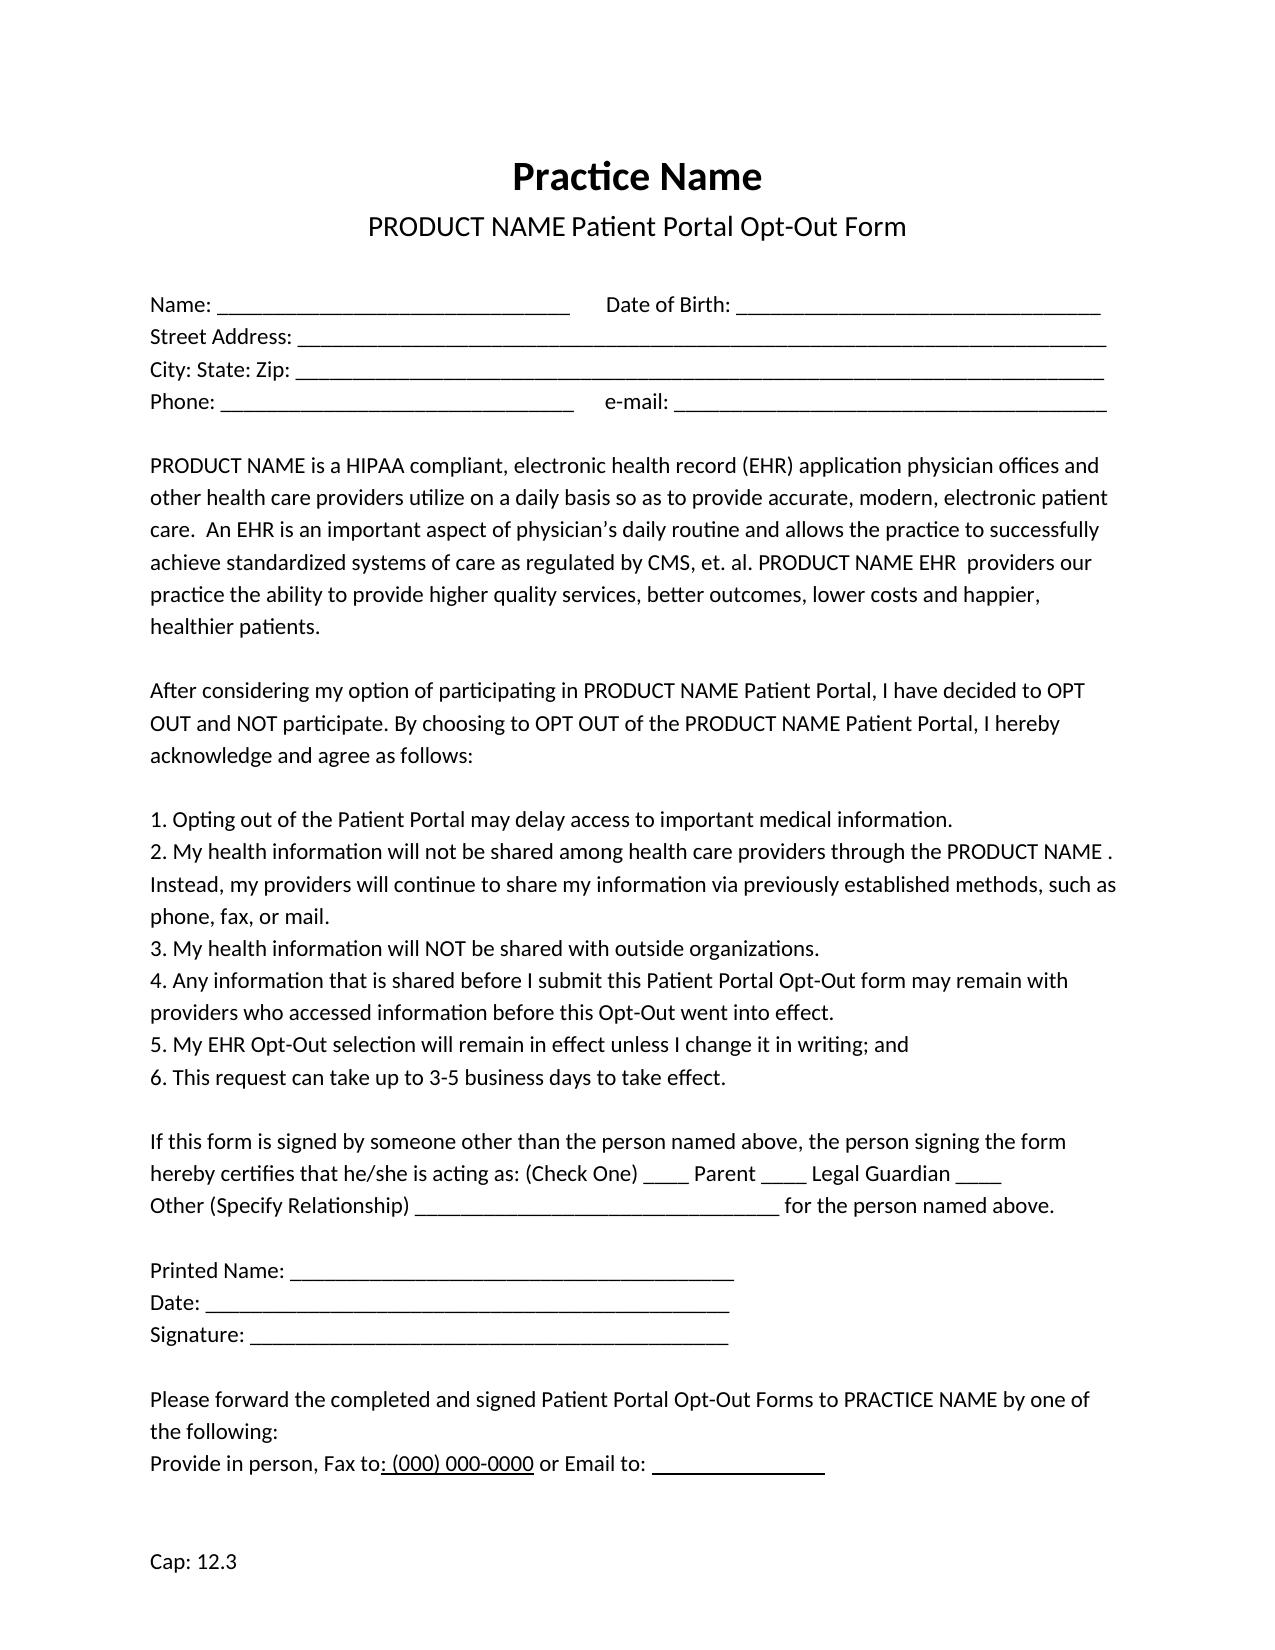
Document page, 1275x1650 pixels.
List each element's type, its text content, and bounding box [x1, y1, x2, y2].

text Name: _______________________________ Date of Birth: ________________________________ [150, 290, 1125, 318]
text 2. My health information will not be shared among health care providers through the PRODUCT NAME . Instead, my providers will continue to share my information via previously established methods, such as phone, fax, or mail. [150, 837, 1125, 930]
text City: State: Zip: _______________________________________________________________________ [150, 355, 1125, 383]
text After considering my option of participating in PRODUCT NAME Patient Portal, I have decided to OPT OUT and NOT participate. By choosing to OPT OUT of the PRODUCT NAME Patient Portal, I hereby acknowledge and agree as follows: [150, 677, 1125, 769]
text Other (Specify Relationship) ________________________________ for the person named above. [150, 1192, 1125, 1219]
text Printed Name: _______________________________________ [150, 1256, 1125, 1284]
text Date: ______________________________________________ [150, 1288, 1125, 1316]
text Provide in person, Fax to: (000) 000-0000 or Email to: [150, 1449, 1125, 1477]
text If this form is signed by someone other than the person named above, the person signing the form hereby certifies that he/she is acting as: (Check One) ____ Parent ____ Legal Guardian ____ [150, 1127, 1125, 1187]
text 1. Opting out of the Patient Portal may delay access to important medical information. [150, 805, 1125, 833]
text PRODUCT NAME is a HIPAA compliant, electronic health record (EHR) application physician offices and other health care providers utilize on a daily basis so as to provide accurate, modern, electronic patient care. An EHR is an important aspect of physician’s daily routine and allows the practice to successfully achieve standardized systems of care as regulated by CMS, et. al. PRODUCT NAME EHR providers our practice the ability to provide higher quality services, better outcomes, lower costs and happier, healthier patients. [150, 451, 1125, 640]
text 4. Any information that is shared before I submit this Patient Portal Opt-Out form may remain with providers who accessed information before this Opt-Out went into effect. [150, 966, 1125, 1026]
text Signature: __________________________________________ [150, 1320, 1125, 1348]
text Street Address: _______________________________________________________________________ [150, 322, 1125, 351]
text Phone: _______________________________ e-mail: ______________________________________ [150, 387, 1125, 415]
text Please forward the completed and signed Patient Portal Opt-Out Forms to PRACTICE NAME by one of the following: [150, 1385, 1125, 1445]
text 3. My health information will NOT be shared with outside organizations. [150, 934, 1125, 962]
text Practice Name [150, 150, 1125, 201]
text PRODUCT NAME Patient Portal Opt-Out Form [150, 208, 1125, 244]
text 6. This request can take up to 3-5 business days to take effect. [150, 1063, 1125, 1091]
text 5. My EHR Opt-Out selection will remain in effect unless I change it in writing; and [150, 1031, 1125, 1059]
